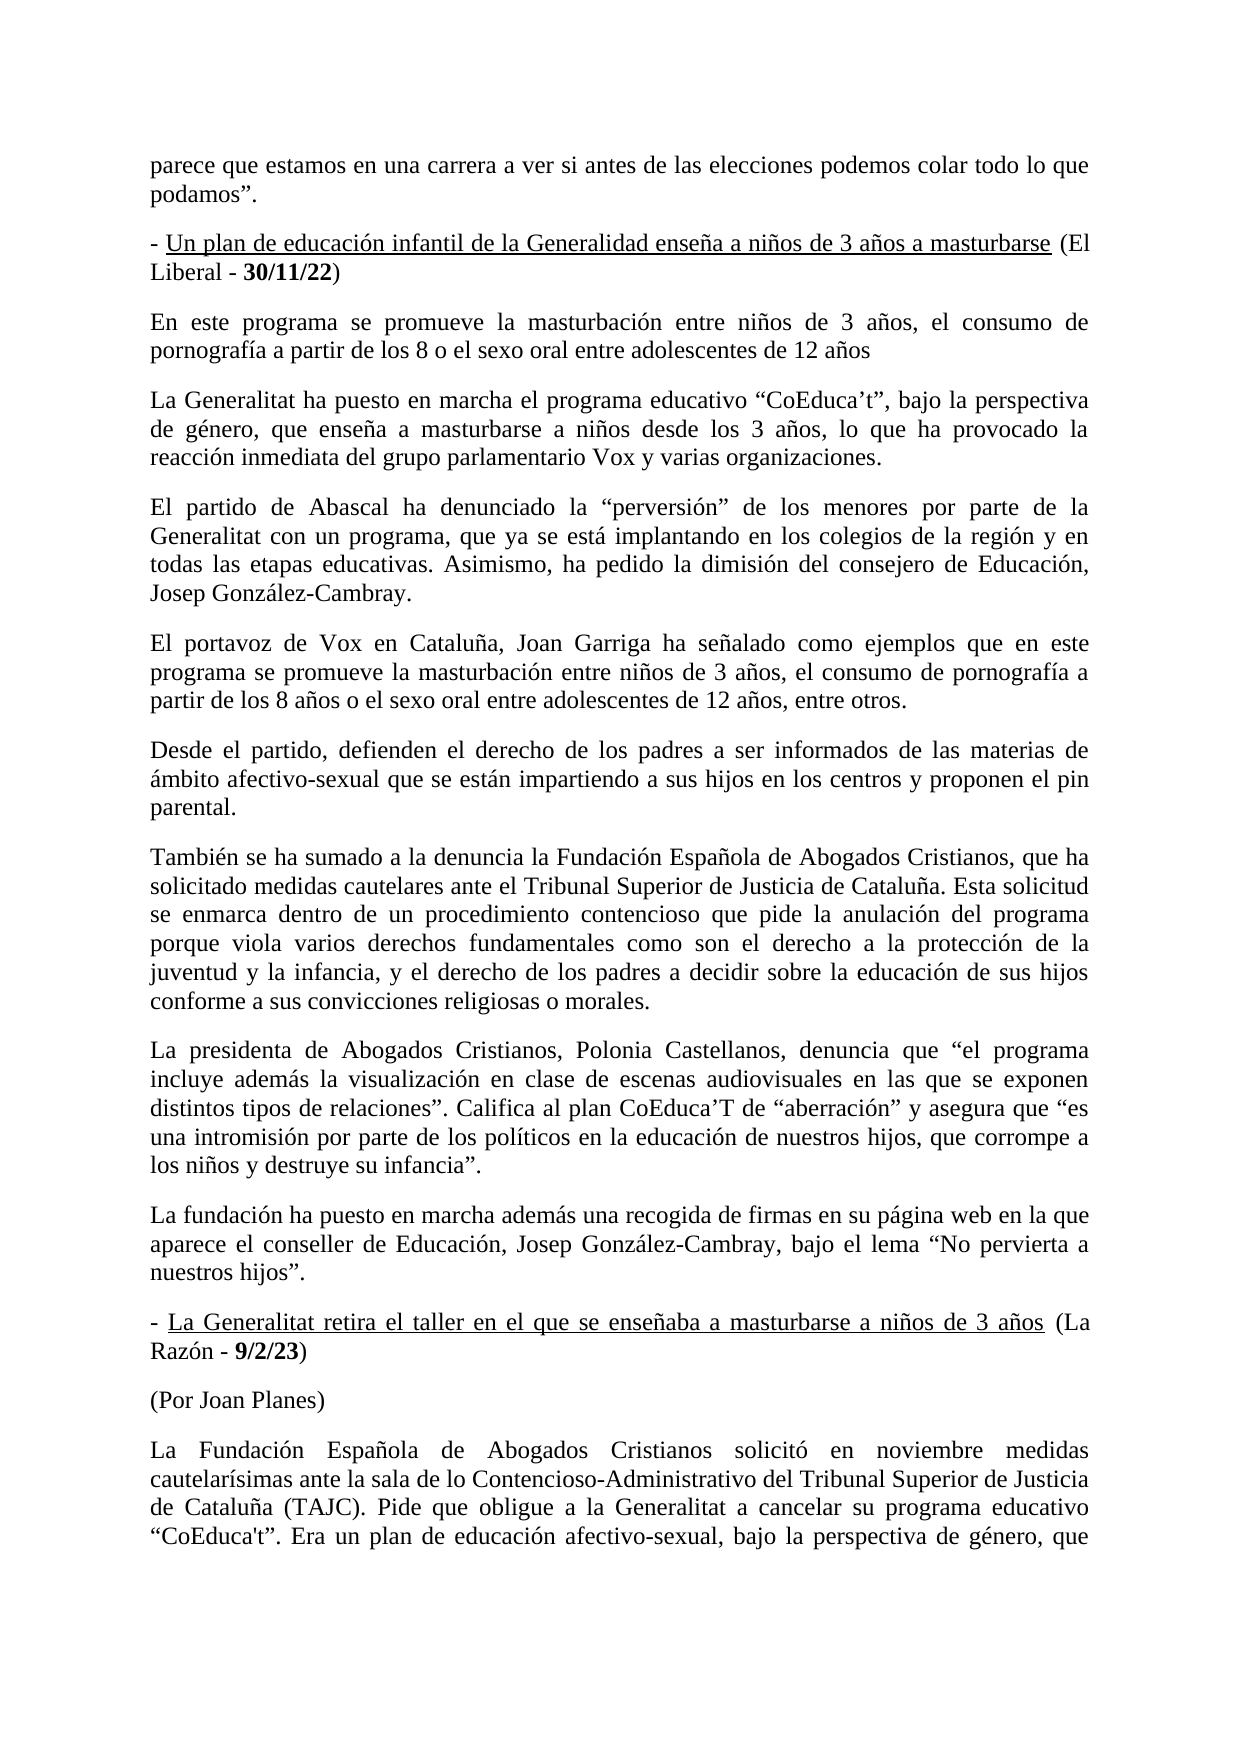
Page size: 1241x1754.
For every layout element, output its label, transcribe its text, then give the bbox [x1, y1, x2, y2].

text La fundación ha puesto en marcha además una recogida de firmas en su página web en la que aparece el conseller de Educación, Josep González-Cambray, bajo el lema “No pervierta a nuestros hijos”. [150, 1200, 1090, 1286]
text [150, 1435, 1090, 1550]
text También se ha sumado a la denuncia la Fundación Española de Abogados Cristianos, que ha solicitado medidas cautelares ante el Tribunal Superior de Justicia de Cataluña. Esta solicitud se enmarca dentro de un procedimiento contencioso que pide la anulación del programa porque viola varios derechos fundamentales como son el derecho a la protección de la juventud y la infancia, y el derecho de los padres a decidir sobre la educación de sus hijos conforme a sus convicciones religiosas o morales. [150, 842, 1090, 1014]
text En este programa se promueve la masturbación entre niños de 3 años, el consumo de pornografía a partir de los 8 o el sexo oral entre adolescentes de 12 años [150, 307, 1090, 364]
text El partido de Abascal ha denunciado la “perversión” de los menores por parte de la Generalitat con un programa, que ya se está implantando en los colegios de la región y en todas las etapas educativas. Asimismo, ha pedido la dimisión del consejero de Educación, Josep González-Cambray. [150, 492, 1090, 607]
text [150, 150, 1090, 207]
text La presidenta de Abogados Cristianos, Polonia Castellanos, denuncia que “el programa incluye además la visualización en clase de escenas audiovisuales en las que se exponen distintos tipos de relaciones”. Califica al plan CoEduca’T de “aberración” y asegura que “es una intromisión por parte de los políticos en la educación de nuestros hijos, que corrompe a los niños y destruye su infancia”. [150, 1035, 1090, 1179]
text (Por Joan Planes) [150, 1385, 1090, 1414]
text - Un plan de educación infantil de la Generalidad enseña a niños de 3 años a masturbarse (El Liberal - 30/11/22) [150, 228, 1090, 286]
text La Generalitat ha puesto en marcha el programa educativo “CoEduca’t”, bajo la perspectiva de género, que enseña a masturbarse a niños desde los 3 años, lo que ha provocado la reacción inmediata del grupo parlamentario Vox y varias organizaciones. [150, 385, 1090, 471]
text El portavoz de Vox en Cataluña, Joan Garriga ha señalado como ejemplos que en este programa se promueve la masturbación entre niños de 3 años, el consumo de pornografía a partir de los 8 años o el sexo oral entre adolescentes de 12 años, entre otros. [150, 628, 1090, 714]
text Desde el partido, defienden el derecho de los padres a ser informados de las materias de ámbito afectivo-sexual que se están impartiendo a sus hijos en los centros y proponen el pin parental. [150, 735, 1090, 821]
text - La Generalitat retira el taller en el que se enseñaba a masturbarse a niños de 3 años (La Razón - 9/2/23) [150, 1307, 1090, 1364]
